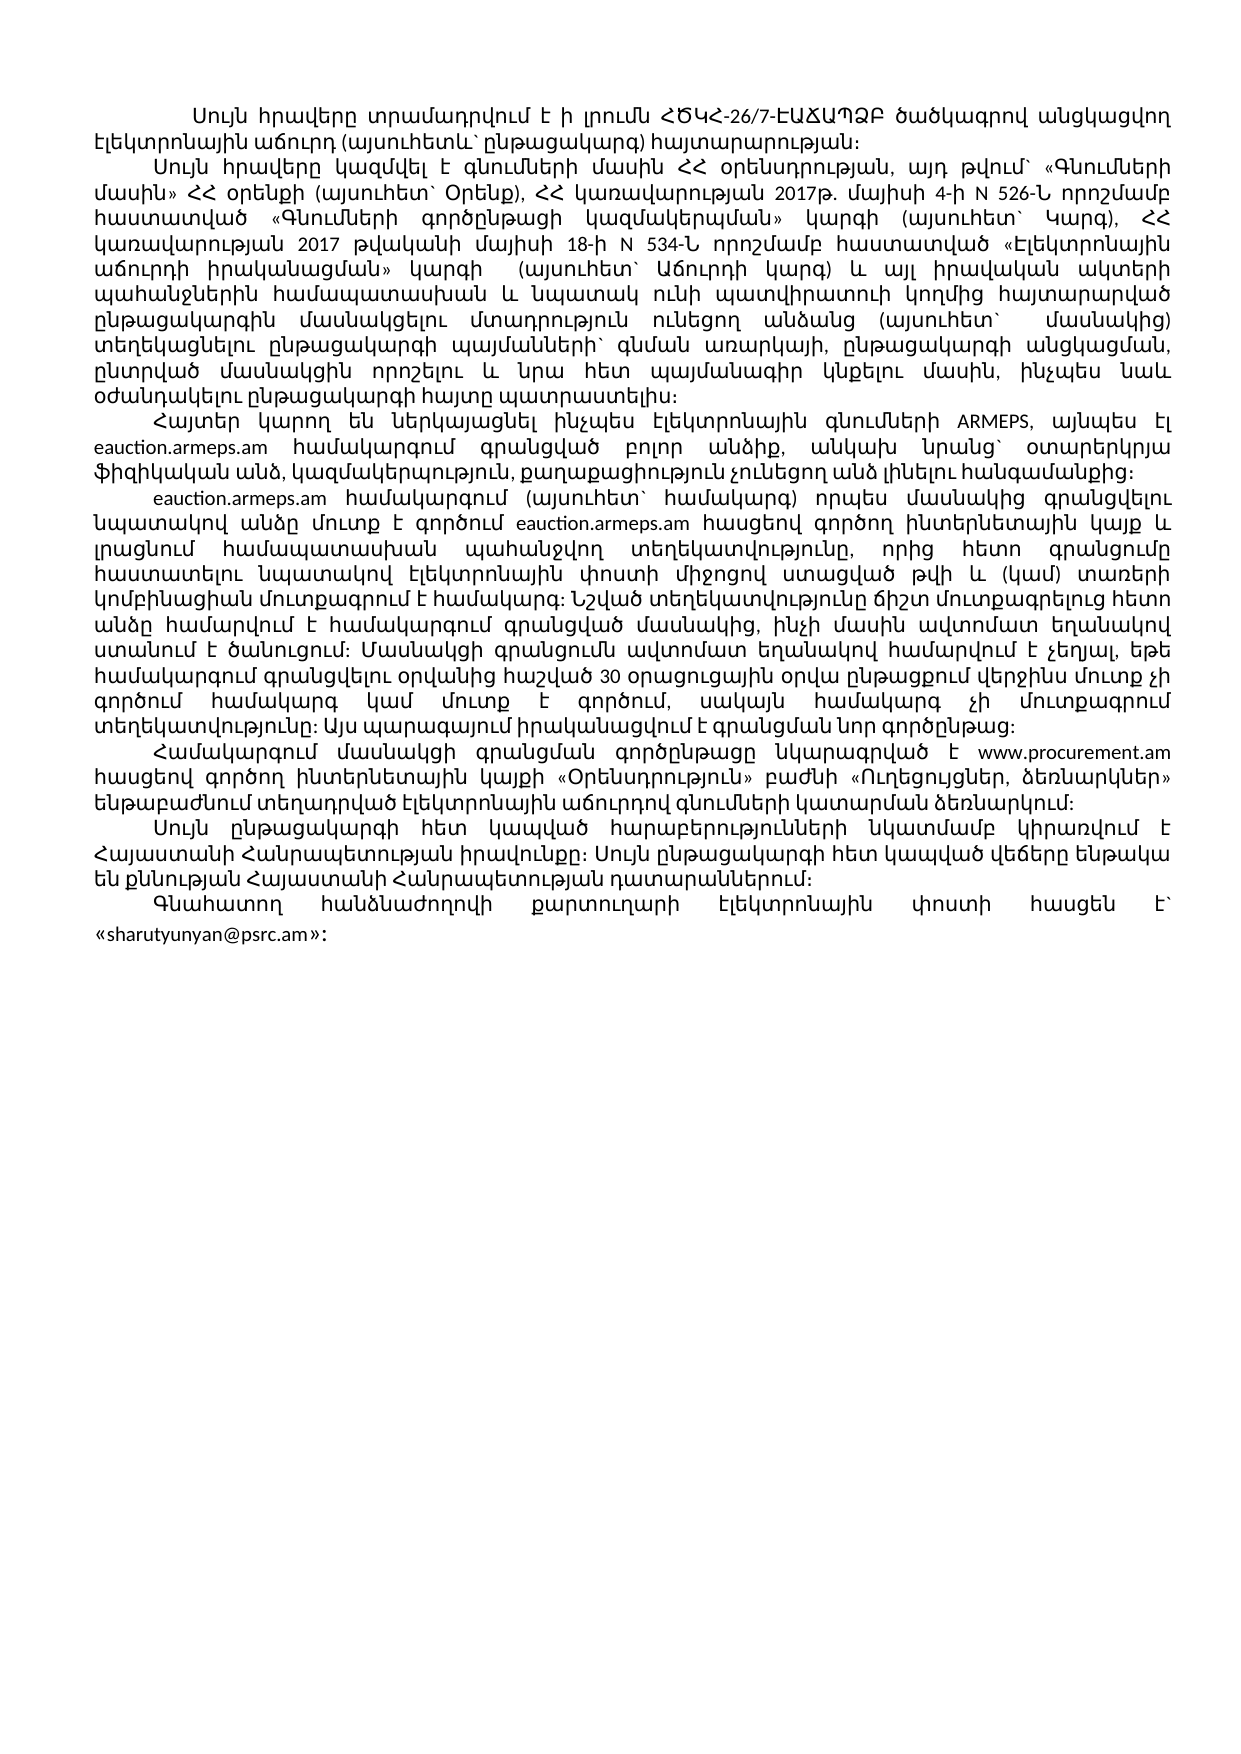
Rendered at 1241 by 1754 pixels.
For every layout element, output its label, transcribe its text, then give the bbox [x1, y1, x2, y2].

text Սույն հրավերը տրամադրվում է ի լրումն ՀԾԿՀ-26/7-ԷԱՃԱՊՁԲ ծածկագրով անցկացվող էլեկտրոնային աճուրդ (այսուհետև` ընթացակարգ) հայտարարության։ [94, 104, 1171, 154]
text Հայտեր կարող են ներկայացնել ինչպես էլեկտրոնային գնումների ARMEPS, այնպես էլ eauction.armeps.am համակարգում գրանցված բոլոր անձիք, անկախ նրանց` օտարերկրյա ֆիզիկական անձ, կազմակերպություն, քաղաքացիություն չունեցող անձ լինելու հանգամանքից։ [94, 409, 1171, 485]
text Համակարգում մասնակցի գրանցման գործընթացը նկարագրված է www.procurement.am հասցեով գործող ինտերնետային կայքի «Օրենսդրություն» բաժնի «Ուղեցույցներ, ձեռնարկներ» ենթաբաժնում տեղադրված էլեկտրոնային աճուրդով գնումների կատարման ձեռնարկում: [94, 739, 1171, 815]
text Սույն հրավերը կազմվել է գնումների մասին ՀՀ օրենսդրության, այդ թվում` «Գնումների մասին» ՀՀ օրենքի (այսուհետ` Օրենք), ՀՀ կառավարության 2017թ. մայիսի 4-ի N 526-Ն որոշմամբ հաստատված «Գնումների գործընթացի կազմակերպման» կարգի (այսուհետ` Կարգ), ՀՀ կառավարության 2017 թվականի մայիսի 18-ի N 534-Ն որոշմամբ հաստատված «Էլեկտրոնային աճուրդի իրականացման» կարգի (այսուհետ` Աճուրդի կարգ) և այլ իրավական ակտերի պահանջներին համապատասխան և նպատակ ունի պատվիրատուի կողմից հայտարարված ընթացակարգին մասնակցելու մտադրություն ունեցող անձանց (այսուհետ` մասնակից) տեղեկացնելու ընթացակարգի պայմանների` գնման առարկայի, ընթացակարգի անցկացման, ընտրված մասնակցին որոշելու և նրա հետ պայմանագիր կնքելու մասին, ինչպես նաև օժանդակելու ընթացակարգի հայտը պատրաստելիս։ [94, 154, 1171, 409]
text Սույն ընթացակարգի հետ կապված հարաբերությունների նկատմամբ կիրառվում է Հայաստանի Հանրապետության իրավունքը։ Սույն ընթացակարգի հետ կապված վեճերը ենթակա են քննության Հայաստանի Հանրապետության դատարաններում։ [94, 815, 1171, 892]
text Գնահատող հանձնաժողովի քարտուղարի էլեկտրոնային փոստի հասցեն է` «sharutyunyan@psrc.am»: [94, 892, 1171, 948]
text eauction.armeps.am համակարգում (այսուհետ` համակարգ) որպես մասնակից գրանցվելու նպատակով անձը մուտք է գործում eauction.armeps.am հասցեով գործող ինտերնետային կայք և լրացնում համապատասխան պահանջվող տեղեկատվությունը, որից հետո գրանցումը հաստատելու նպատակով էլեկտրոնային փոստի միջոցով ստացված թվի և (կամ) տառերի կոմբինացիան մուտքագրում է համակարգ: Նշված տեղեկատվությունը ճիշտ մուտքագրելուց հետո անձը համարվում է համակարգում գրանցված մասնակից, ինչի մասին ավտոմատ եղանակով ստանում է ծանուցում: Մասնակցի գրանցումն ավտոմատ եղանակով համարվում է չեղյալ, եթե համակարգում գրանցվելու օրվանից հաշված 30 օրացուցային օրվա ընթացքում վերջինս մուտք չի գործում համակարգ կամ մուտք է գործում, սակայն համակարգ չի մուտքագրում տեղեկատվությունը: Այս պարագայում իրականացվում է գրանցման նոր գործընթաց: [94, 485, 1171, 739]
